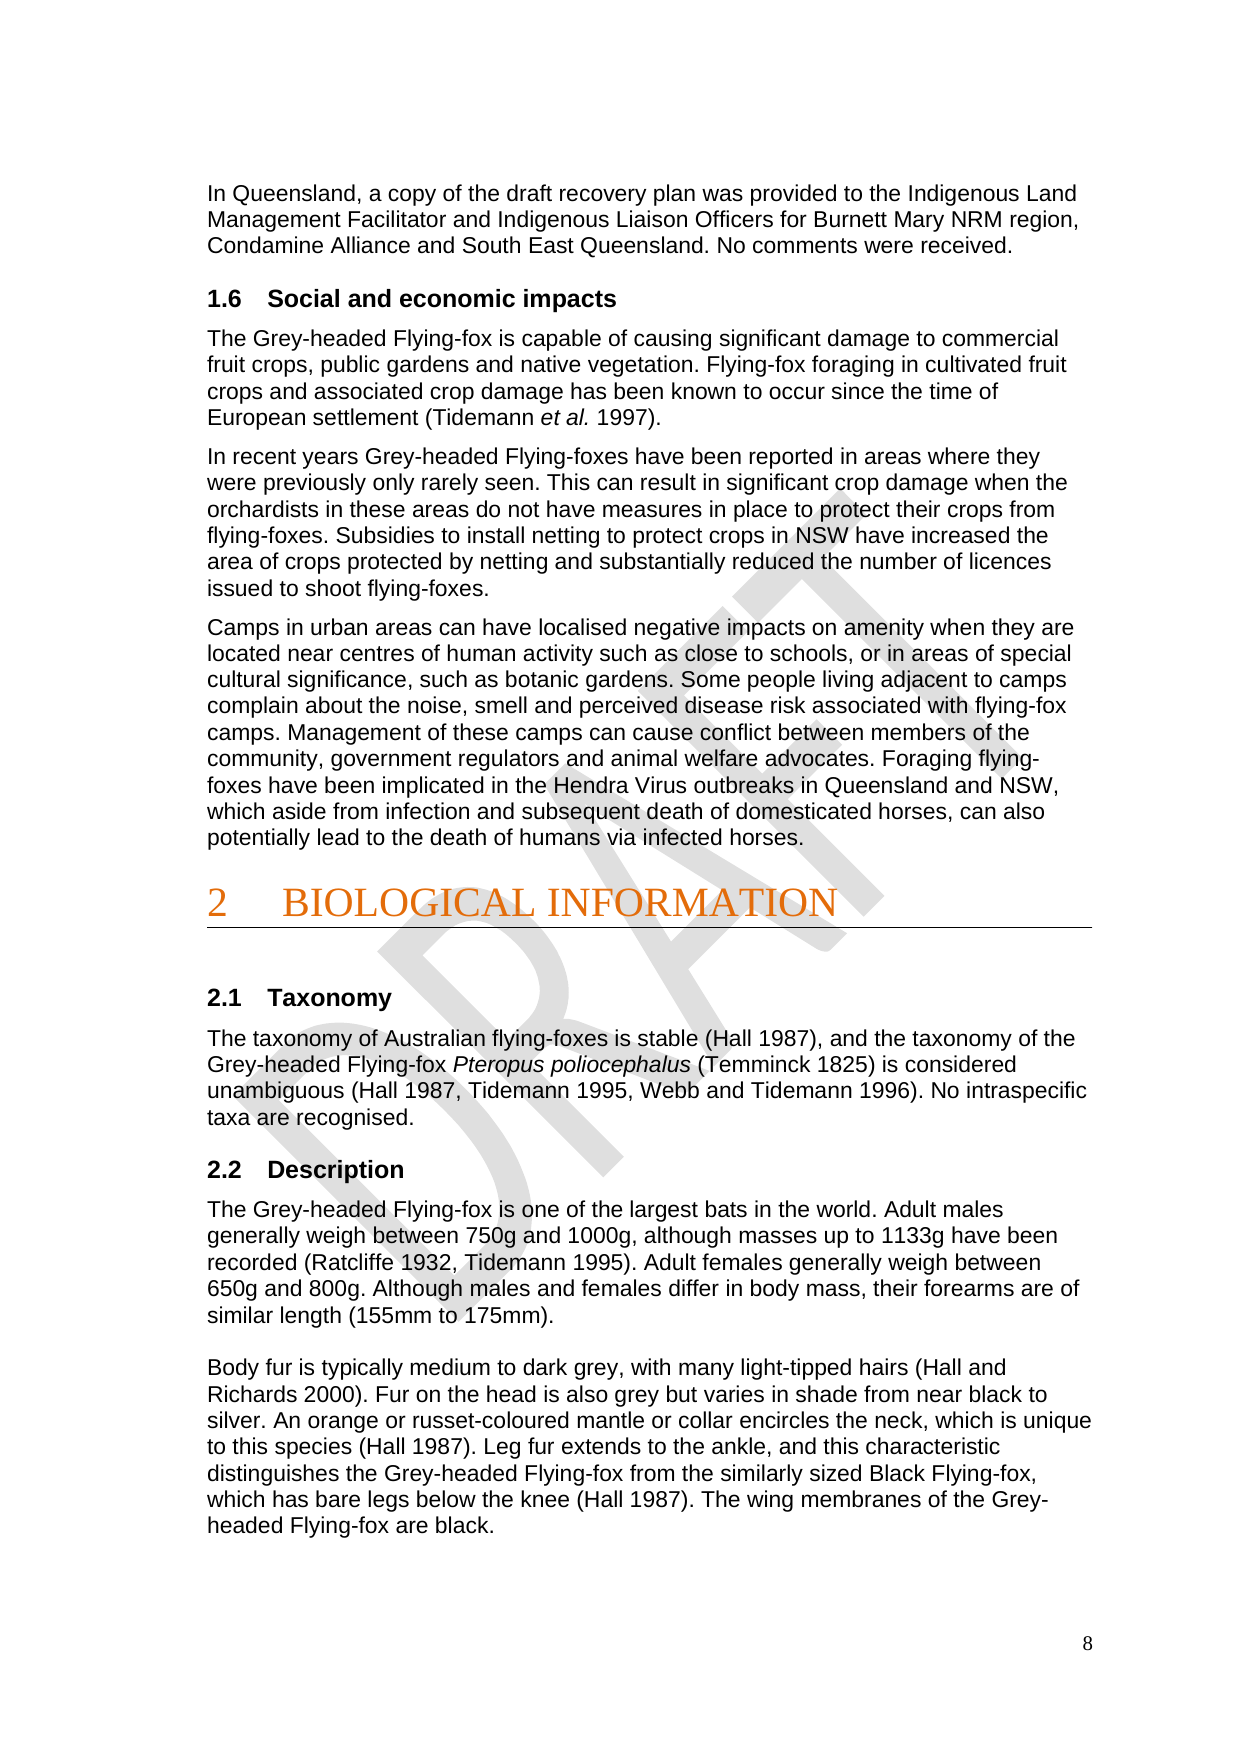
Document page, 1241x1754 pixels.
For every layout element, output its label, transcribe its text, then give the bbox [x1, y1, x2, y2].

text Camps in urban areas can have localised negative impacts on amenity when they are located near centres of human activity such as close to schools, or in areas of special cultural significance, such as botanic gardens. Some people living adjacent to camps complain about the noise, smell and perceived disease risk associated with flying-fox camps. Management of these camps can cause conflict between members of the community, government regulators and animal welfare advocates. Foraging flying-foxes have been implicated in the Hendra Virus outbreaks in Queensland and NSW, which aside from infection and subsequent death of domesticated horses, can also potentially lead to the death of humans via infected horses. [207, 613, 1092, 851]
text The taxonomy of Australian flying-foxes is stable (Hall 1987), and the taxonomy of the Grey-headed Flying-fox Pteropus poliocephalus (Temminck 1825) is considered unambiguous (Hall 1987, Tidemann 1995, Webb and Tidemann 1996). No intraspecific taxa are recognised. [207, 1024, 1092, 1130]
text The Grey-headed Flying-fox is capable of causing significant damage to commercial fruit crops, public gardens and native vegetation. Flying-fox foraging in cultivated fruit crops and associated crop damage has been known to occur since the time of European settlement (Tidemann et al. 1997). [207, 325, 1092, 430]
subtitle 1.6 Social and economic impacts [207, 284, 1092, 312]
text Body fur is typically medium to dark grey, with many light-tipped hairs (Hall and Richards 2000). Fur on the head is also grey but varies in shade from near black to silver. An orange or russet-coloured mantle or collar encircles the neck, which is unique to this species (Hall 1987). Leg fur extends to the ankle, and this characteristic distinguishes the Grey-headed Flying-fox from the similarly sized Black Flying-fox, which has bare legs below the knee (Hall 1987). The wing membranes of the Grey-headed Flying-fox are black. [207, 1354, 1092, 1539]
subtitle 2.1 Taxonomy [207, 983, 1092, 1012]
text In Queensland, a copy of the draft recovery plan was provided to the Indigenous Land Management Facilitator and Indigenous Liaison Officers for Burnett Mary NRM region, Condamine Alliance and South East Queensland. No comments were received. [207, 179, 1092, 259]
subtitle 2 Biological information [207, 877, 1092, 927]
text The Grey-headed Flying-fox is one of the largest bats in the world. Adult males generally weigh between 750g and 1000g, although masses up to 1133g have been recorded (Ratcliffe 1932, Tidemann 1995). Adult females generally weigh between 650g and 800g. Although males and females differ in body mass, their forearms are of similar length (155mm to 175mm). [207, 1196, 1092, 1328]
text In recent years Grey-headed Flying-foxes have been reported in areas where they were previously only rarely seen. This can result in significant crop damage when the orchardists in these areas do not have measures in place to protect their crops from flying-foxes. Subsidies to install netting to protect crops in NSW have increased the area of crops protected by netting and substantially reduced the number of licences issued to shoot flying-foxes. [207, 443, 1092, 601]
subtitle 2.2 Description [207, 1155, 1092, 1184]
